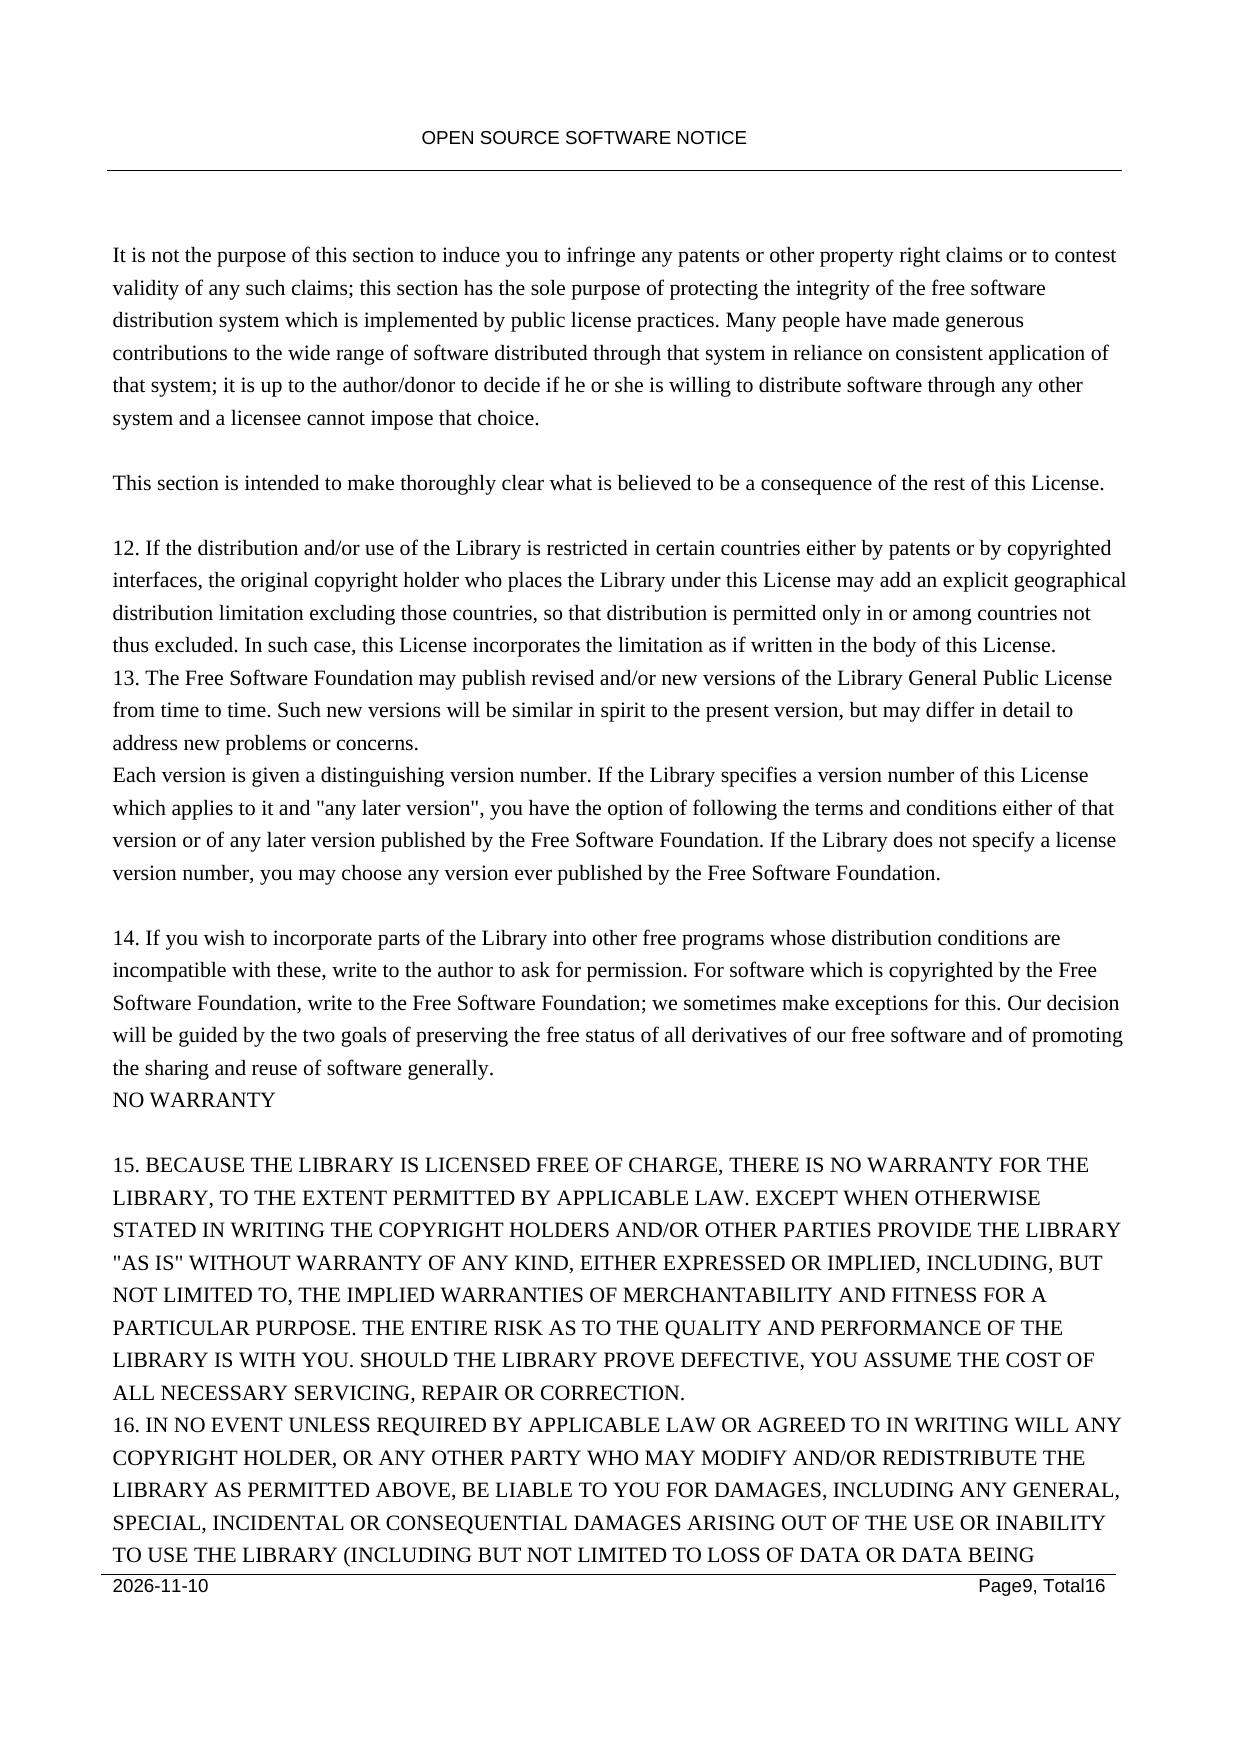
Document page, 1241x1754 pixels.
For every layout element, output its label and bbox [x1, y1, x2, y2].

text [112, 206, 1128, 1571]
